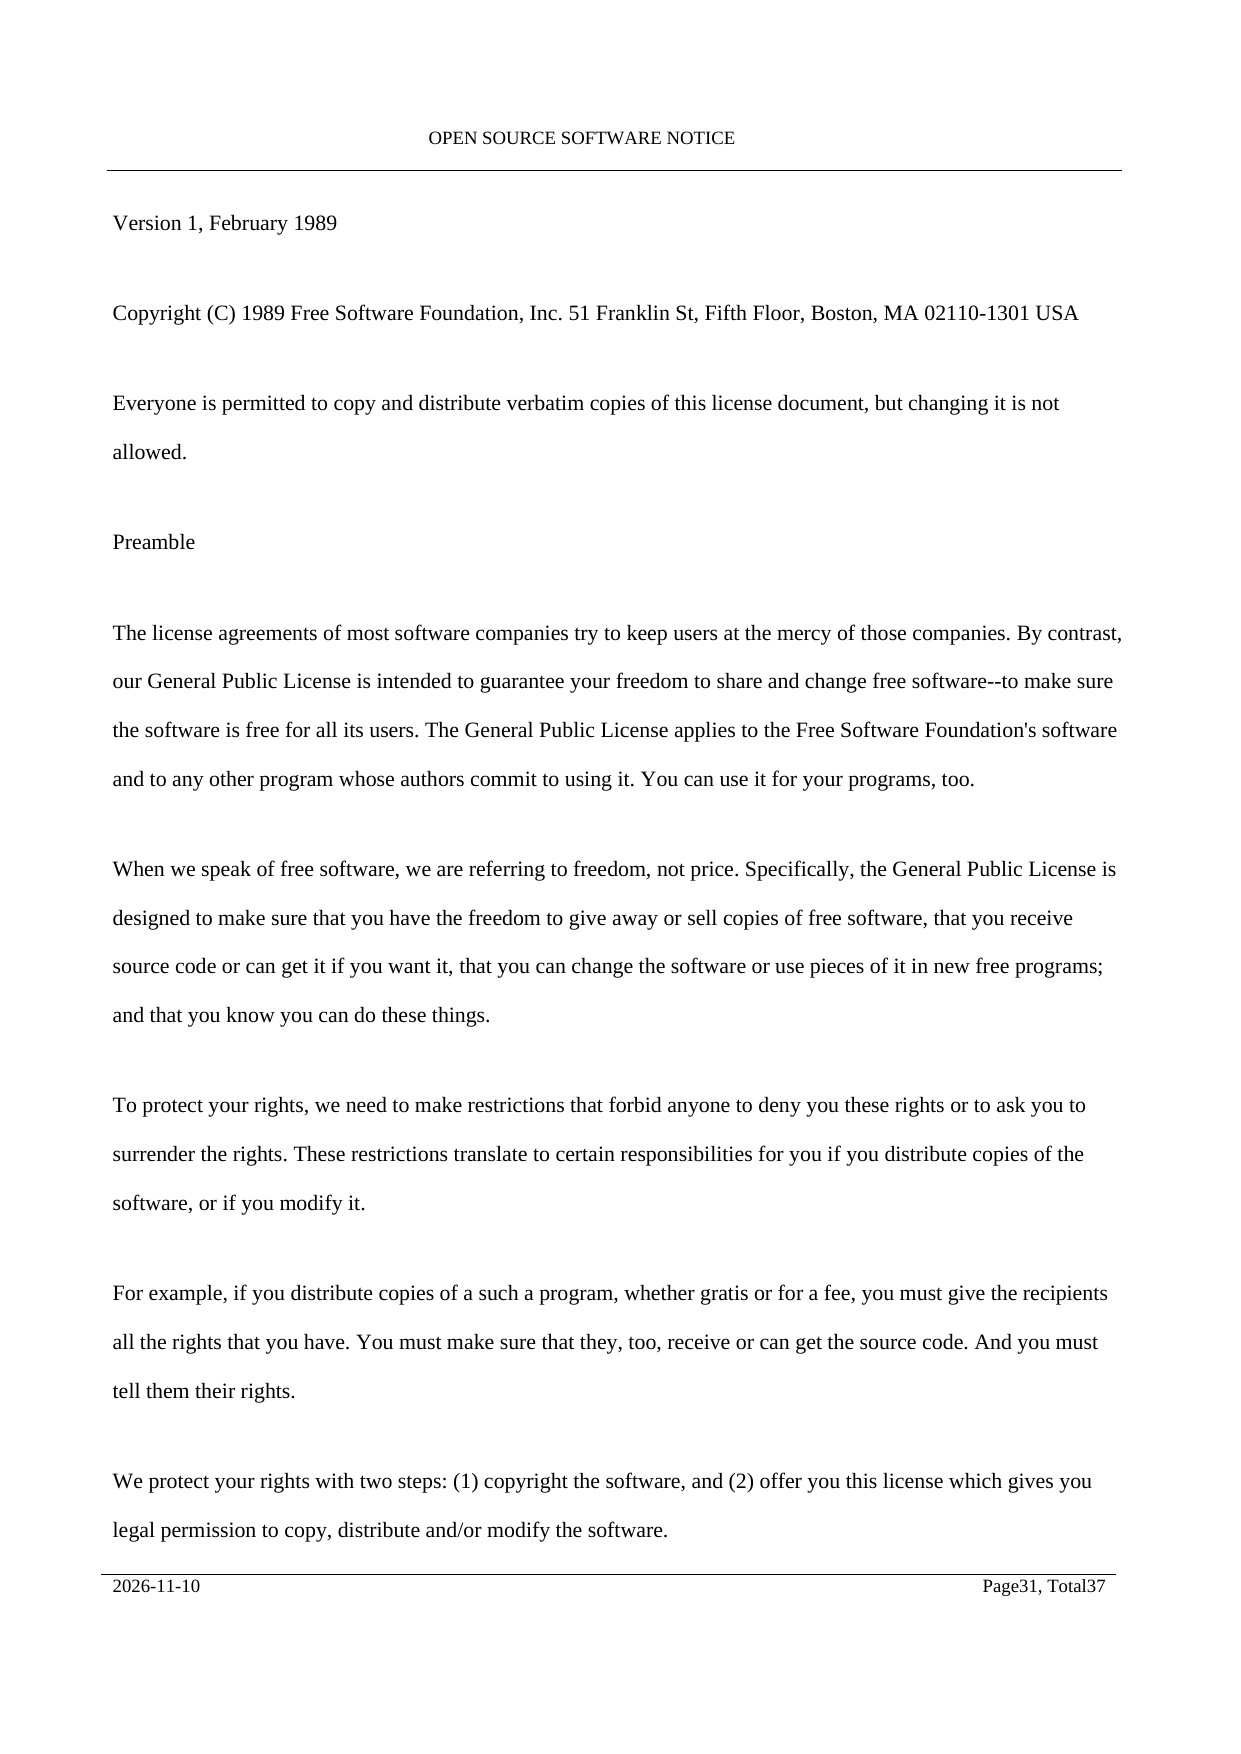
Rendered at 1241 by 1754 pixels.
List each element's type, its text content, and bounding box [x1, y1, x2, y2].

text The license agreements of most software companies try to keep users at the mercy of those companies. By contrast, our General Public License is intended to guarantee your freedom to share and change free software--to make sure the software is free for all its users. The General Public License applies to the Free Software Foundation's software and to any other program whose authors commit to using it. You can use it for your programs, too. [112, 616, 1128, 795]
text To protect your rights, we need to make restrictions that forbid anyone to deny you these rights or to ask you to surrender the rights. These restrictions translate to certain responsibilities for you if you distribute copies of the software, or if you modify it. [112, 1089, 1128, 1219]
text Copyright (C) 1989 Free Software Foundation, Inc. 51 Franklin St, Fifth Floor, Boston, MA 02110-1301 USA [112, 297, 1128, 329]
text Preamble [112, 526, 1128, 558]
text Version 1, February 1989 [112, 206, 1128, 239]
text For example, if you distribute copies of a such a program, whether gratis or for a fee, you must give the recipients all the rights that you have. You must make sure that they, too, receive or can get the source code. And you must tell them their rights. [112, 1277, 1128, 1407]
text Everyone is permitted to copy and distribute verbatim copies of this license document, but changing it is not allowed. [112, 387, 1128, 468]
text We protect your rights with two steps: (1) copyright the software, and (2) offer you this license which gives you legal permission to copy, distribute and/or modify the software. [112, 1464, 1128, 1546]
text When we speak of free software, we are referring to freedom, not price. Specifically, the General Public License is designed to make sure that you have the freedom to give away or sell copies of free software, that you receive source code or can get it if you want it, that you can change the software or use pieces of it in new free programs; and that you know you can do these things. [112, 852, 1128, 1031]
